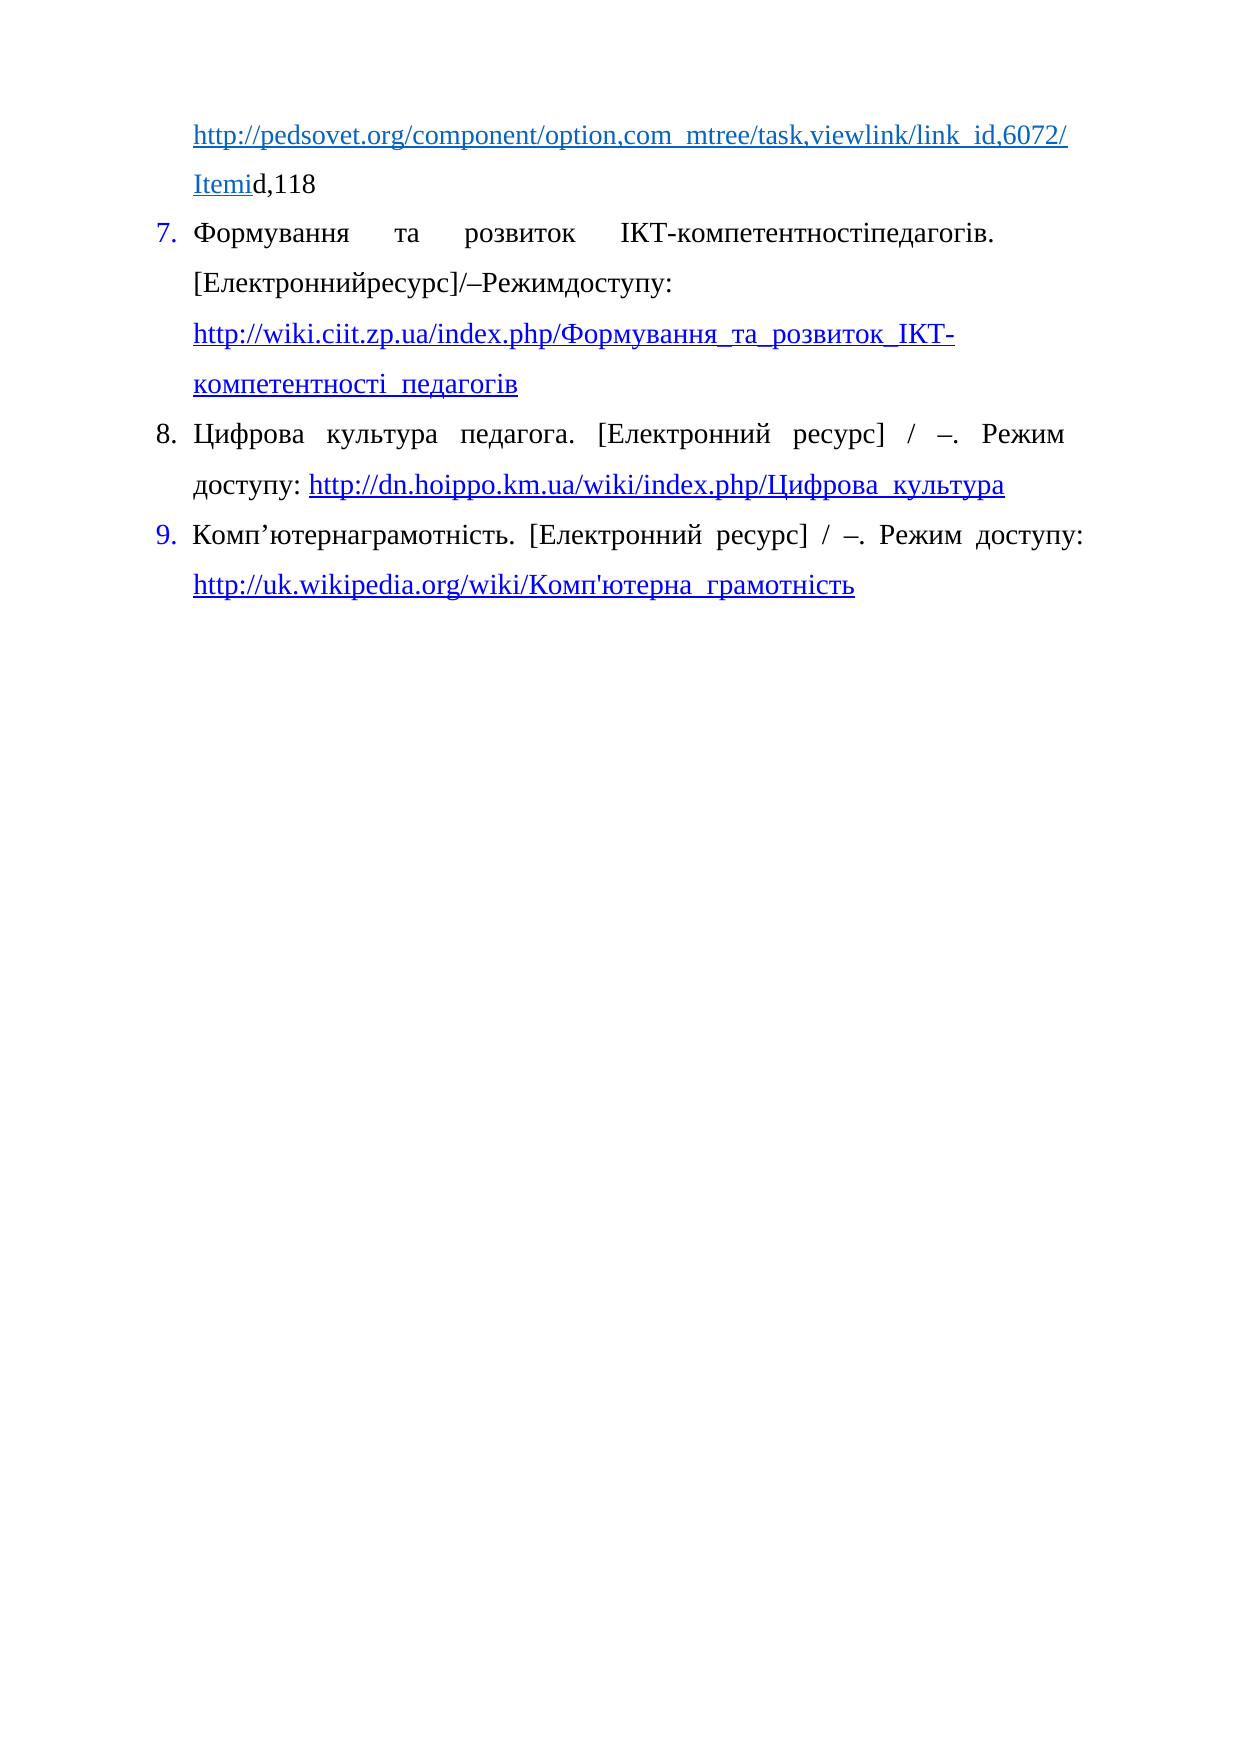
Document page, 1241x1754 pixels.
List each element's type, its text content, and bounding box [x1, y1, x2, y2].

list Формування та розвиток ІКТ-компетентностіпедагогів. [Електроннийресурс]/–Режимдоступу: http://wiki.ciit.zp.ua/index.php/Формування_та_розвиток_ІКТ-компетентності_педагогів [156, 215, 995, 400]
list Цифрова культура педагога. [Електронний ресурс] / –. Режим доступу: http://dn.hoippo.km.ua/wiki/index.php/Цифрова_культура [156, 416, 1066, 500]
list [156, 118, 1118, 199]
list Комп’ютернаграмотність. [Електронний ресурс] / –. Режим доступу: http://uk.wikipedia.org/wiki/Комп'ютерна_грамотність [156, 517, 1084, 601]
